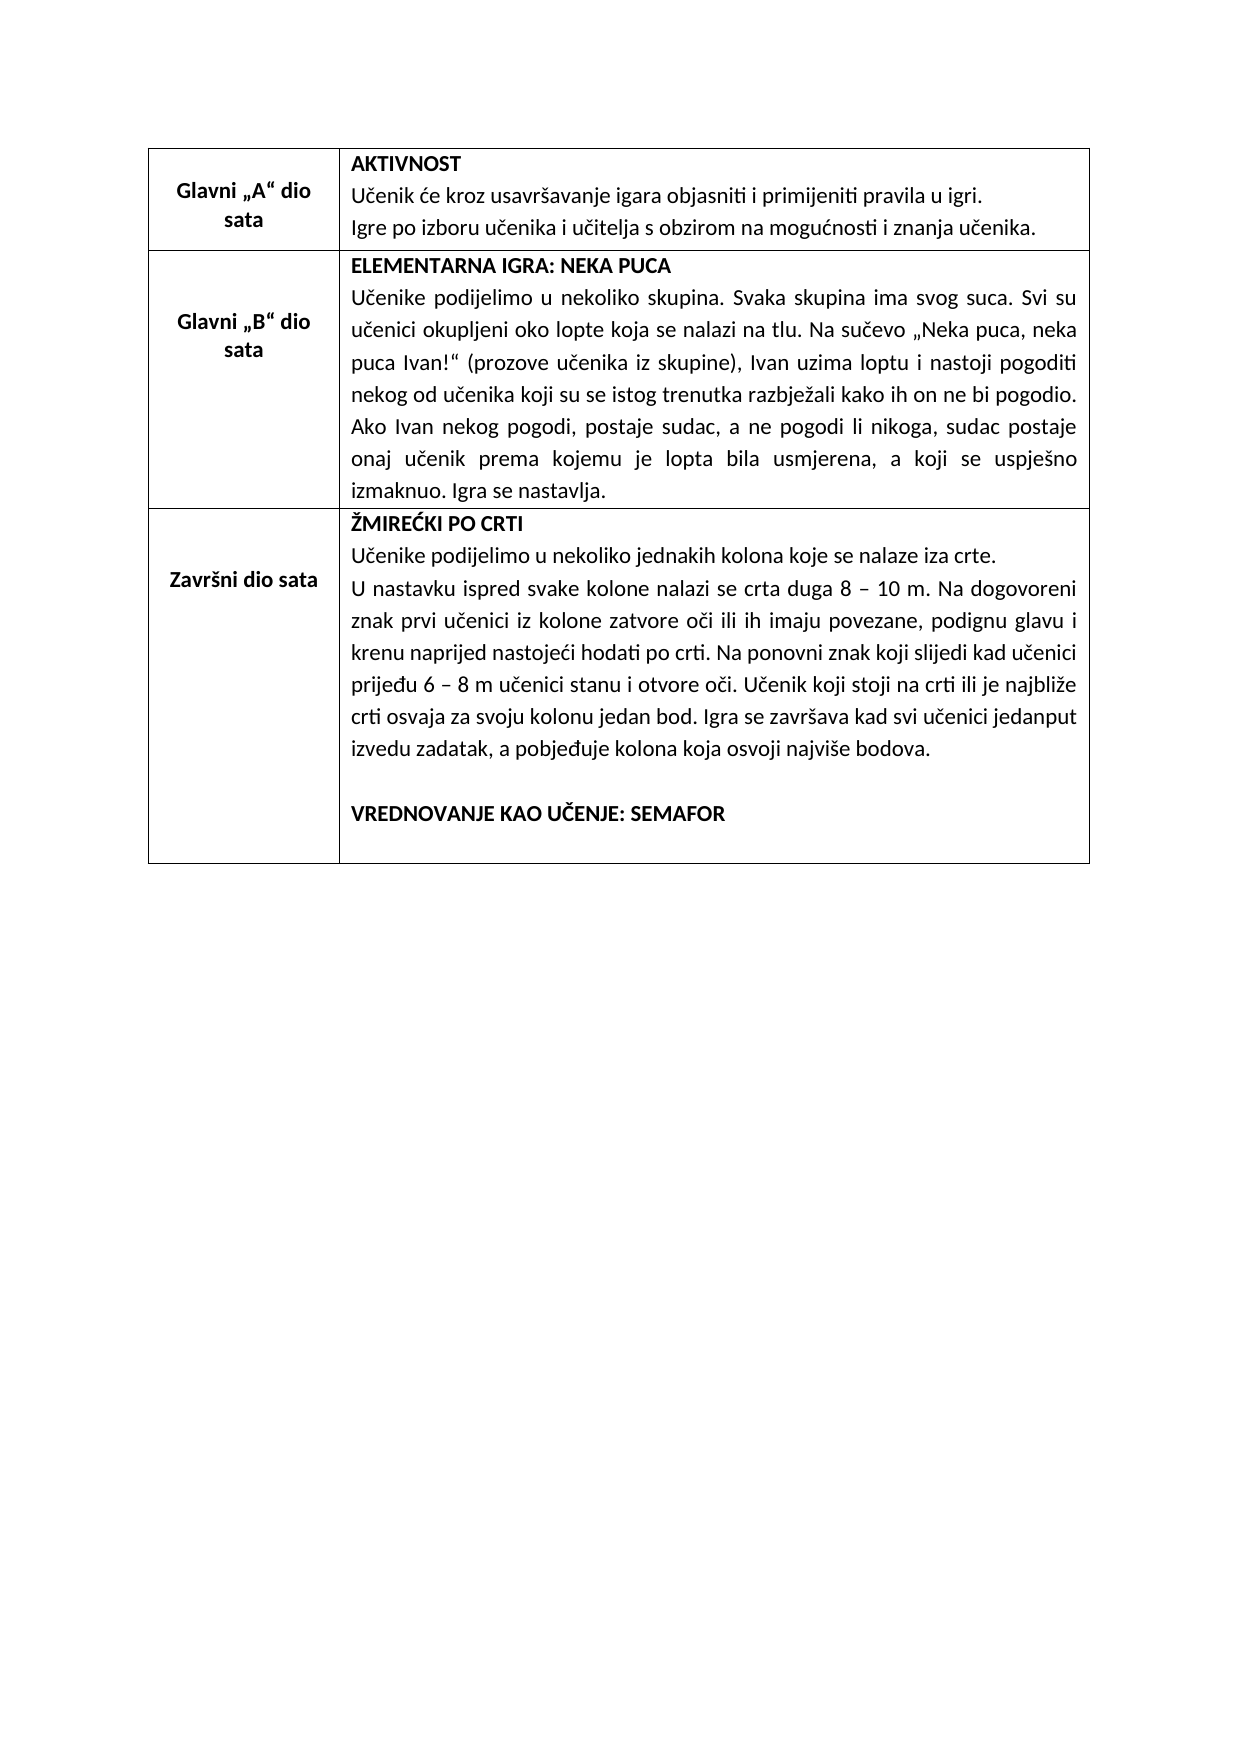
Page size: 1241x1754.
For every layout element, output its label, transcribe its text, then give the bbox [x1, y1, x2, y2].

table_cell Završni dio sata [149, 509, 339, 863]
table_cell ELEMENTARNA IGRA: NEKA PUCA Učenike podijelimo u nekoliko skupina. Svaka skupina ima svog suca. Svi su učenici okupljeni oko lopte koja se nalazi na tlu. Na sučevo „Neka puca, neka puca Ivan!“ (prozove učenika iz skupine), Ivan uzima loptu i nastoji pogoditi nekog od učenika koji su se istog trenutka razbježali kako ih on ne bi pogodio. Ako Ivan nekog pogodi, postaje sudac, a ne pogodi li nikoga, sudac postaje onaj učenik prema kojemu je lopta bila usmjerena, a koji se uspješno izmaknuo. Igra se nastavlja. [340, 251, 1089, 508]
table_cell ŽMIREĆKI PO CRTI Učenike podijelimo u nekoliko jednakih kolona koje se nalaze iza crte. U nastavku ispred svake kolone nalazi se crta duga 8 – 10 m. Na dogovoreni znak prvi učenici iz kolone zatvore oči ili ih imaju povezane, podignu glavu i krenu naprijed nastojeći hodati po crti. Na ponovni znak koji slijedi kad učenici prijeđu 6 – 8 m učenici stanu i otvore oči. Učenik koji stoji na crti ili je najbliže crti osvaja za svoju kolonu jedan bod. Igra se završava kad svi učenici jedanput izvedu zadatak, a pobjeđuje kolona koja osvoji najviše bodova. VREDNOVANJE KAO UČENJE: SEMAFOR [340, 509, 1089, 863]
table_cell AKTIVNOST Učenik će kroz usavršavanje igara objasniti i primijeniti pravila u igri. Igre po izboru učenika i učitelja s obzirom na mogućnosti i znanja učenika. [340, 149, 1089, 250]
table_cell Glavni „A“ dio sata [149, 149, 339, 250]
table_cell Glavni „B“ dio sata [149, 251, 339, 508]
